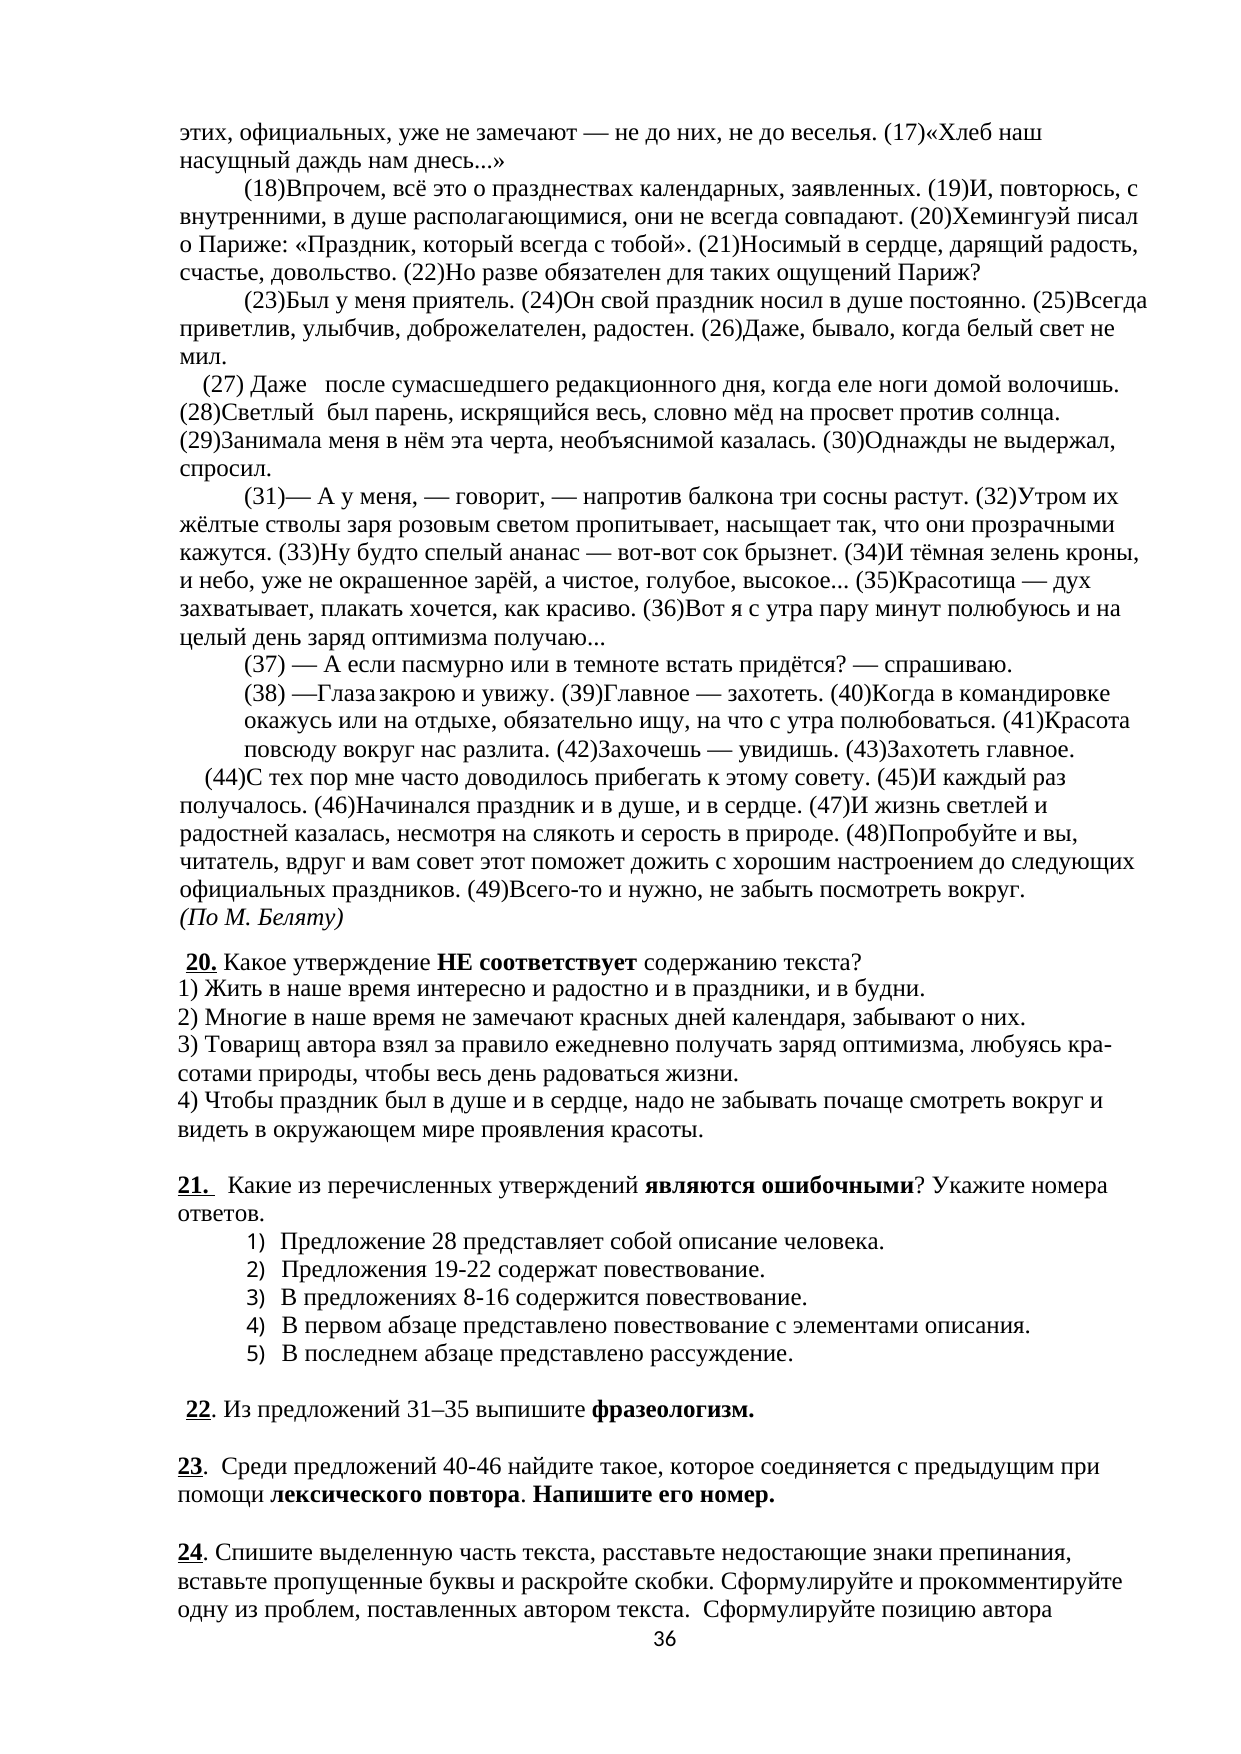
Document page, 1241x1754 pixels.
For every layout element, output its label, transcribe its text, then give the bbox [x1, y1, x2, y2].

list Предложение 28 представляет собой описание человека. [186, 1227, 1152, 1255]
text 22. Из предложений 31–35 выпишите фразеологизм. [186, 1395, 1152, 1423]
list В первом абзаце представлено повествование с элементами описания. [186, 1311, 1152, 1339]
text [177, 1537, 1152, 1623]
list В предложениях 8-16 содержится повествование. [186, 1283, 1152, 1311]
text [179, 118, 1149, 174]
text (18)Впрочем, всё это о празднествах календарных, заявленных. (19)И, повторюсь, с внутренними, в душе располагающимися, они не всегда совпадают. (20)Хемингуэй писал о Париже: «Праздник, который всегда с тобой». (21)Носимый в сердце, дарящий радость, счастье, довольство. (22)Но разве обязателен для таких ощущений Париж? [179, 174, 1149, 286]
list В последнем абзаце представлено рассуждение. [186, 1339, 1152, 1367]
text (37) — А если пасмурно или в темноте встать придётся? — спрашиваю. [244, 651, 1152, 678]
text 21. Какие из перечисленных утверждений являются ошибочными? Укажите номера ответов. [177, 1171, 1145, 1227]
text (28)Светлый был парень, искрящийся весь, словно мёд на просвет против солнца. (29)3анимала меня в нём эта черта, необъяснимой казалась. (30)Однажды не выдержал, спросил. [179, 398, 1149, 482]
text (23)Был у меня приятель. (24)Он свой праздник носил в душе постоянно. (25)Всегда приветлив, улыбчив, доброжелателен, радостен. (26)Даже, бывало, когда белый свет не мил. [179, 286, 1149, 370]
text 23. Среди предложений 40-46 найдите такое, которое соединяется с предыдущим при помощи лексического повтора. Напишите его номер. [177, 1451, 1152, 1508]
text 20. Какое утверждение НЕ соответствует содержанию текста? [186, 953, 1152, 974]
text (44)С тех пор мне часто доводилось прибегать к этому совету. (45)И каждый раз получалось. (46)Начинался праздник и в душе, и в сердце. (47)И жизнь светлей и радостней казалась, несмотря на слякоть и серость в природе. (48)Попробуйте и вы, читатель, вдруг и вам совет этот поможет дожить с хорошим настроением до следующих официальных праздников. (49)Всего-то и нужно, не забыть посмотреть вокруг. (По М. Беляту) [179, 763, 1149, 931]
text 2) Многие в наше время не замечают красных дней календаря, забывают о них. [177, 1002, 1152, 1031]
list Предложения 19-22 содержат повествование. [186, 1255, 1152, 1283]
text (27) Даже после сумасшедшего редакционного дня, когда еле ноги домой волочишь. [177, 370, 1152, 398]
text 3) Товарищ автора взял за правило ежедневно получать заряд оптимизма, любуясь красотами природы, чтобы весь день радоваться жизни. [177, 1031, 1145, 1087]
text (31)— А у меня, — говорит, — напротив балкона три сосны растут. (32)Утром их жёлтые стволы заря розовым светом пропитывает, насыщает так, что они прозрачными кажутся. (33)Ну будто спелый ананас — вот-вот сок брызнет. (34)И тёмная зелень кроны, и небо, уже не окрашенное зарёй, а чистое, голубое, высокое... (З5)Красотища — дух захватывает, плакать хочется, как красиво. (З6)Вот я с утра пару минут полюбуюсь и на целый день заряд оптимизма получаю... [179, 482, 1149, 651]
text (38) —Глаза закрою и увижу. (З9)Главное — захотеть. (40)Когда в командировке окажусь или на отдыхе, обязательно ищу, на что с утра полюбоваться. (41)Красота повсюду вокруг нас разлита. (42)Захочешь — увидишь. (43)Захотеть главное. [244, 678, 1149, 763]
text 1) Жить в наше время интересно и радостно и в праздники, и в будни. [177, 974, 1152, 1002]
text 4) Чтобы праздник был в душе и в сердце, надо не забывать почаще смотреть вокруг и видеть в окружающем мире проявления красоты. [177, 1087, 1145, 1143]
